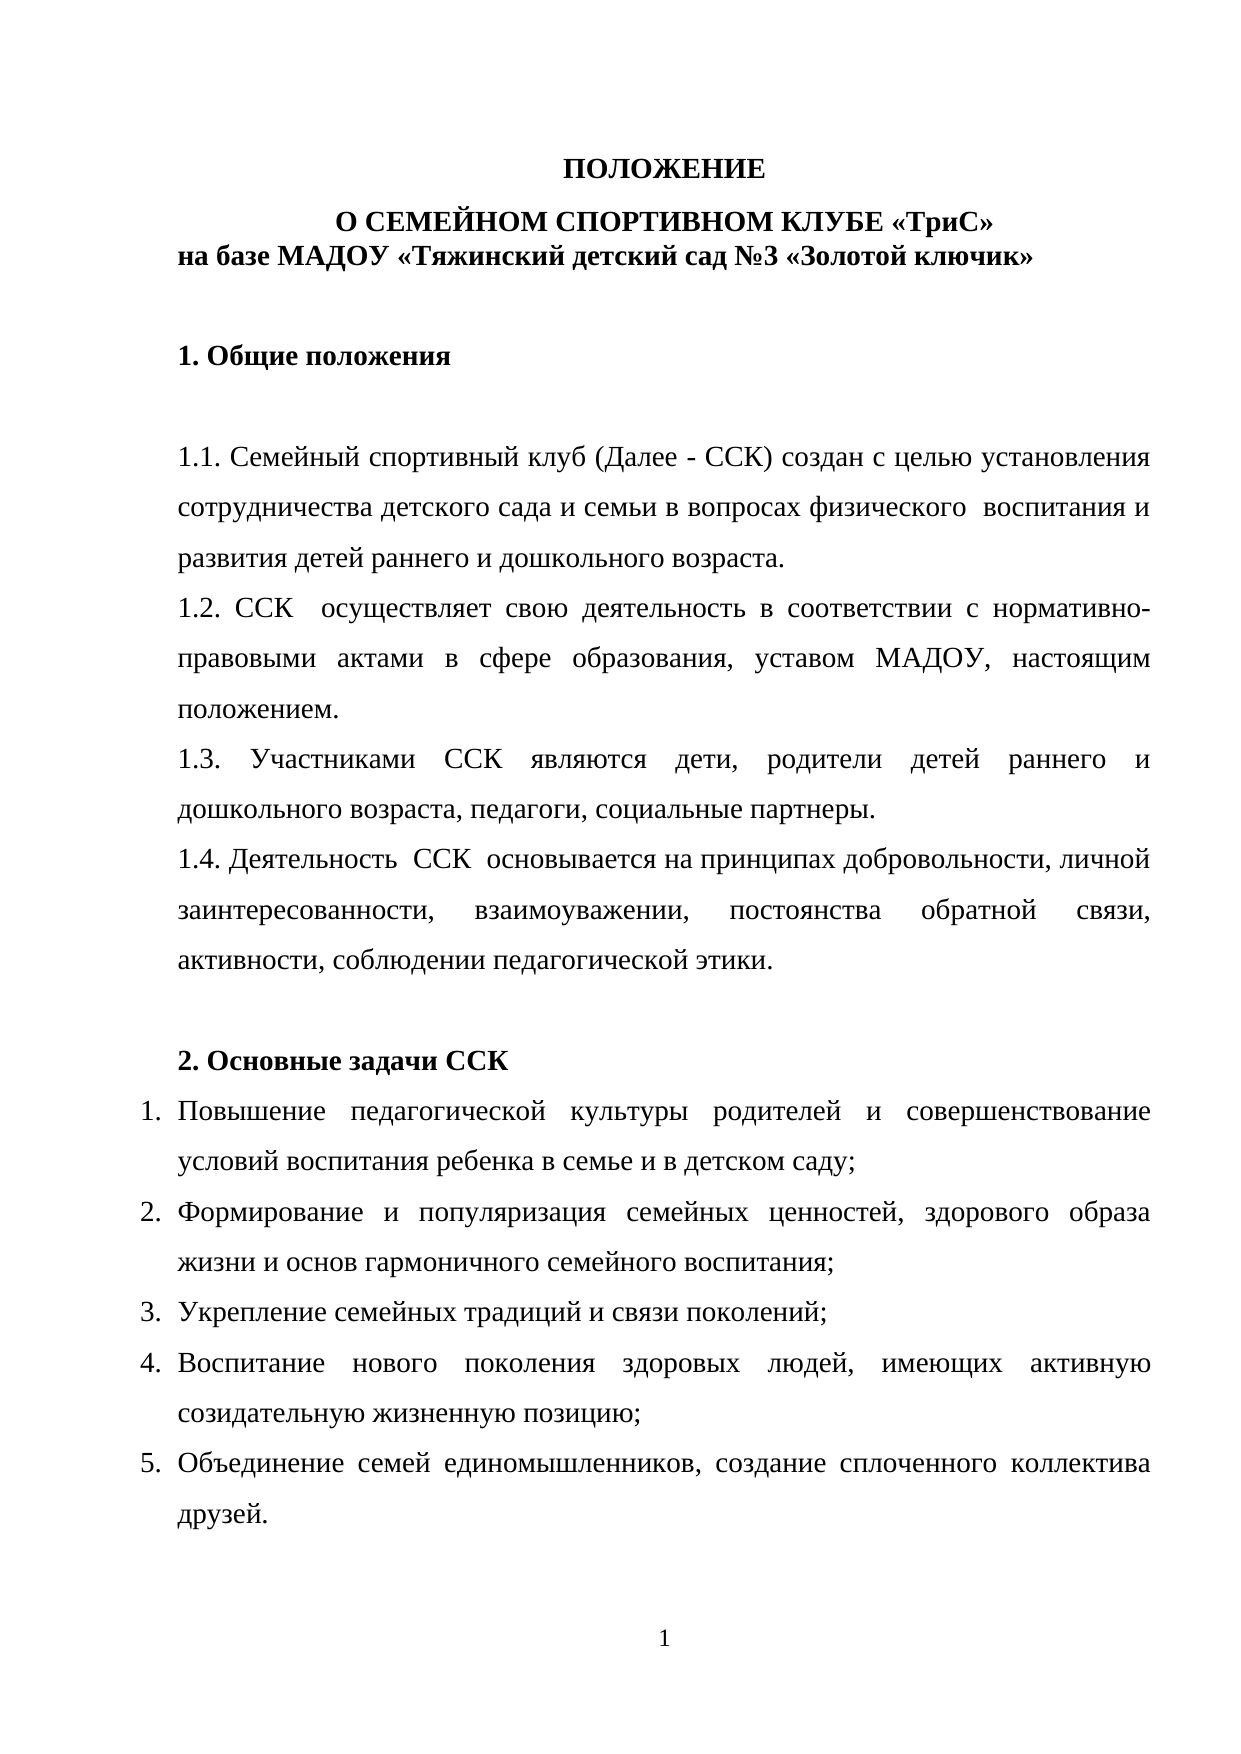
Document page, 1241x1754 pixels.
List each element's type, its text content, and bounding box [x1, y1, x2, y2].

list Формирование и популяризация семейных ценностей, здорового образа жизни и основ гармоничного семейного воспитания; [140, 1194, 1152, 1278]
text 2. Основные задачи ССК [177, 1043, 1152, 1076]
list Укрепление семейных традиций и связи поколений; [140, 1294, 1152, 1328]
text 1.3. Участниками ССК являются дети, родители детей раннего и дошкольного возраста, педагоги, социальные партнеры. [177, 741, 1152, 825]
text 1.2. ССК осуществляет свою деятельность в соответствии с нормативно-правовыми актами в сфере образования, уставом МАДОУ, настоящим положением. [177, 590, 1152, 724]
text 1.4. Деятельность ССК основывается на принципах добровольности, личной заинтересованности, взаимоуважении, постоянства обратной связи, активности, соблюдении педагогической этики. [177, 842, 1152, 976]
list Воспитание нового поколения здоровых людей, имеющих активную созидательную жизненную позицию; [140, 1345, 1152, 1429]
text О СЕМЕЙНОМ СПОРТИВНОМ КЛУБЕ «ТриС» [177, 204, 1152, 238]
text ПОЛОЖЕНИЕ [177, 152, 1152, 185]
text 1.1. Семейный спортивный клуб (Далее - ССК) создан с целью установления сотрудничества детского сада и семьи в вопросах физического воспитания и развития детей раннего и дошкольного возраста. [177, 439, 1152, 573]
text на базе МАДОУ «Тяжинский детский сад №3 «Золотой ключик» [177, 238, 1152, 271]
list Повышение педагогической культуры родителей и совершенствование условий воспитания ребенка в семье и в детском саду; [140, 1093, 1152, 1177]
text 1. Общие положения [177, 338, 1152, 372]
list Объединение семей единомышленников, создание сплоченного коллектива друзей. [140, 1445, 1152, 1529]
